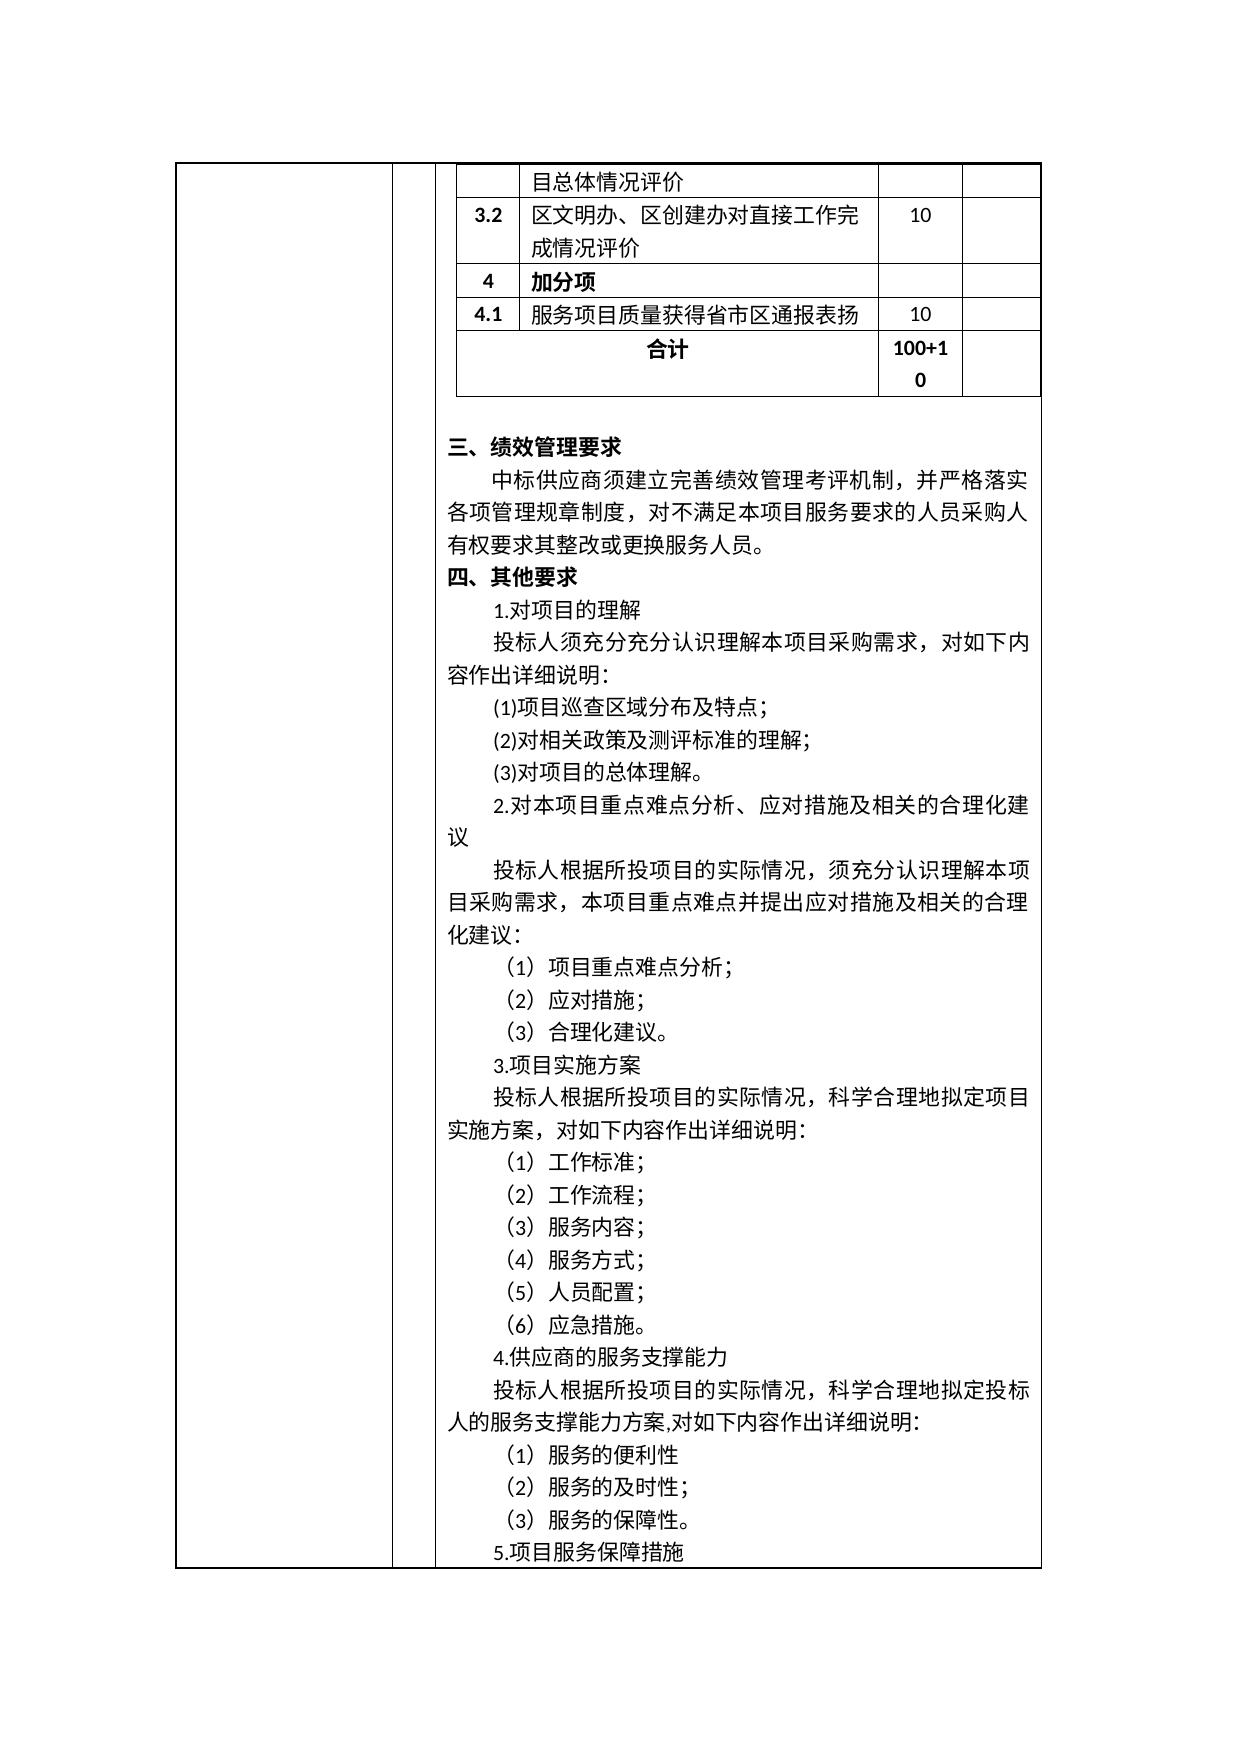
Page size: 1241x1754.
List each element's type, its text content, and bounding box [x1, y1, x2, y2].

table_cell 1 [393, 164, 435, 1567]
table_cell [177, 164, 392, 1567]
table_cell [436, 164, 1041, 1567]
